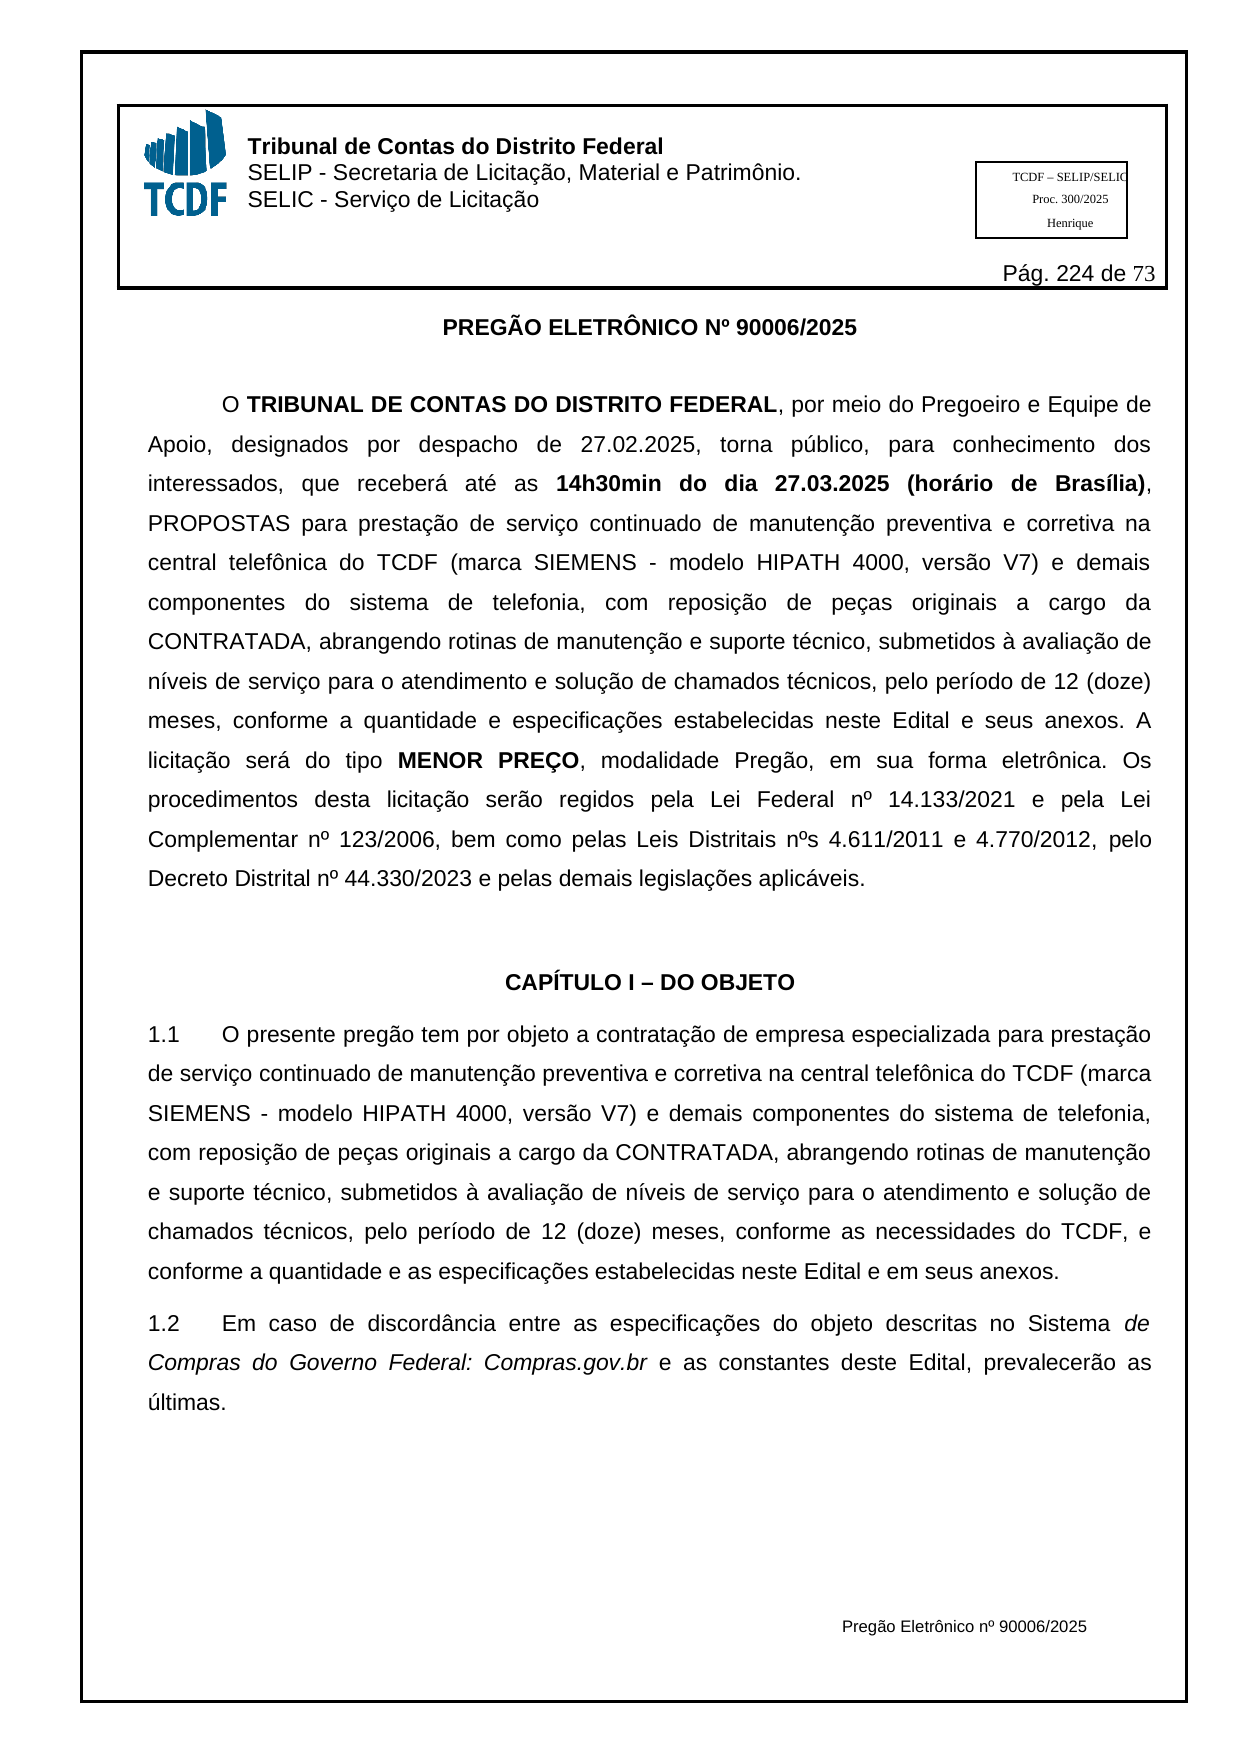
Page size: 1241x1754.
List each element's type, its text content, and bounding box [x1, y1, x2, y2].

text 1.1 O presente pregão tem por objeto a contratação de empresa especializada para prestação de serviço continuado de manutenção preventiva e corretiva na central telefônica do TCDF (marca SIEMENS - modelo HIPATH 4000, versão V7) e demais componentes do sistema de telefonia, com reposição de peças originais a cargo da CONTRATADA, abrangendo rotinas de manutenção e suporte técnico, submetidos à avaliação de níveis de serviço para o atendimento e solução de chamados técnicos, pelo período de 12 (doze) meses, conforme as necessidades do TCDF, e conforme a quantidade e as especificações estabelecidas neste Edital e em seus anexos. [148, 1021, 1152, 1284]
text O TRIBUNAL DE CONTAS DO DISTRITO FEDERAL, por meio do Pregoeiro e Equipe de Apoio, designados por despacho de 27.02.2025, torna público, para conhecimento dos interessados, que receberá até as 14h30min do dia 27.03.2025 (horário de Brasília), PROPOSTAS para prestação de serviço continuado de manutenção preventiva e corretiva na central telefônica do TCDF (marca SIEMENS - modelo HIPATH 4000, versão V7) e demais componentes do sistema de telefonia, com reposição de peças originais a cargo da CONTRATADA, abrangendo rotinas de manutenção e suporte técnico, submetidos à avaliação de níveis de serviço para o atendimento e solução de chamados técnicos, pelo período de 12 (doze) meses, conforme a quantidade e especificações estabelecidas neste Edital e seus anexos. A licitação será do tipo MENOR PREÇO, modalidade Pregão, em sua forma eletrônica. Os procedimentos desta licitação serão regidos pela Lei Federal nº 14.133/2021 e pela Lei Complementar nº 123/2006, bem como pelas Leis Distritais nºs 4.611/2011 e 4.770/2012, pelo Decreto Distrital nº 44.330/2023 e pelas demais legislações aplicáveis. [148, 391, 1152, 891]
text 1.2 Em caso de discordância entre as especificações do objeto descritas no Sistema de Compras do Governo Federal: Compras.gov.br e as constantes deste Edital, prevalecerão as últimas. [148, 1310, 1152, 1415]
text PREGÃO ELETRÔNICO Nº 90006/2025 [148, 313, 1152, 340]
picture [129, 107, 241, 218]
text CAPÍTULO I – DO OBJETO [148, 969, 1152, 995]
